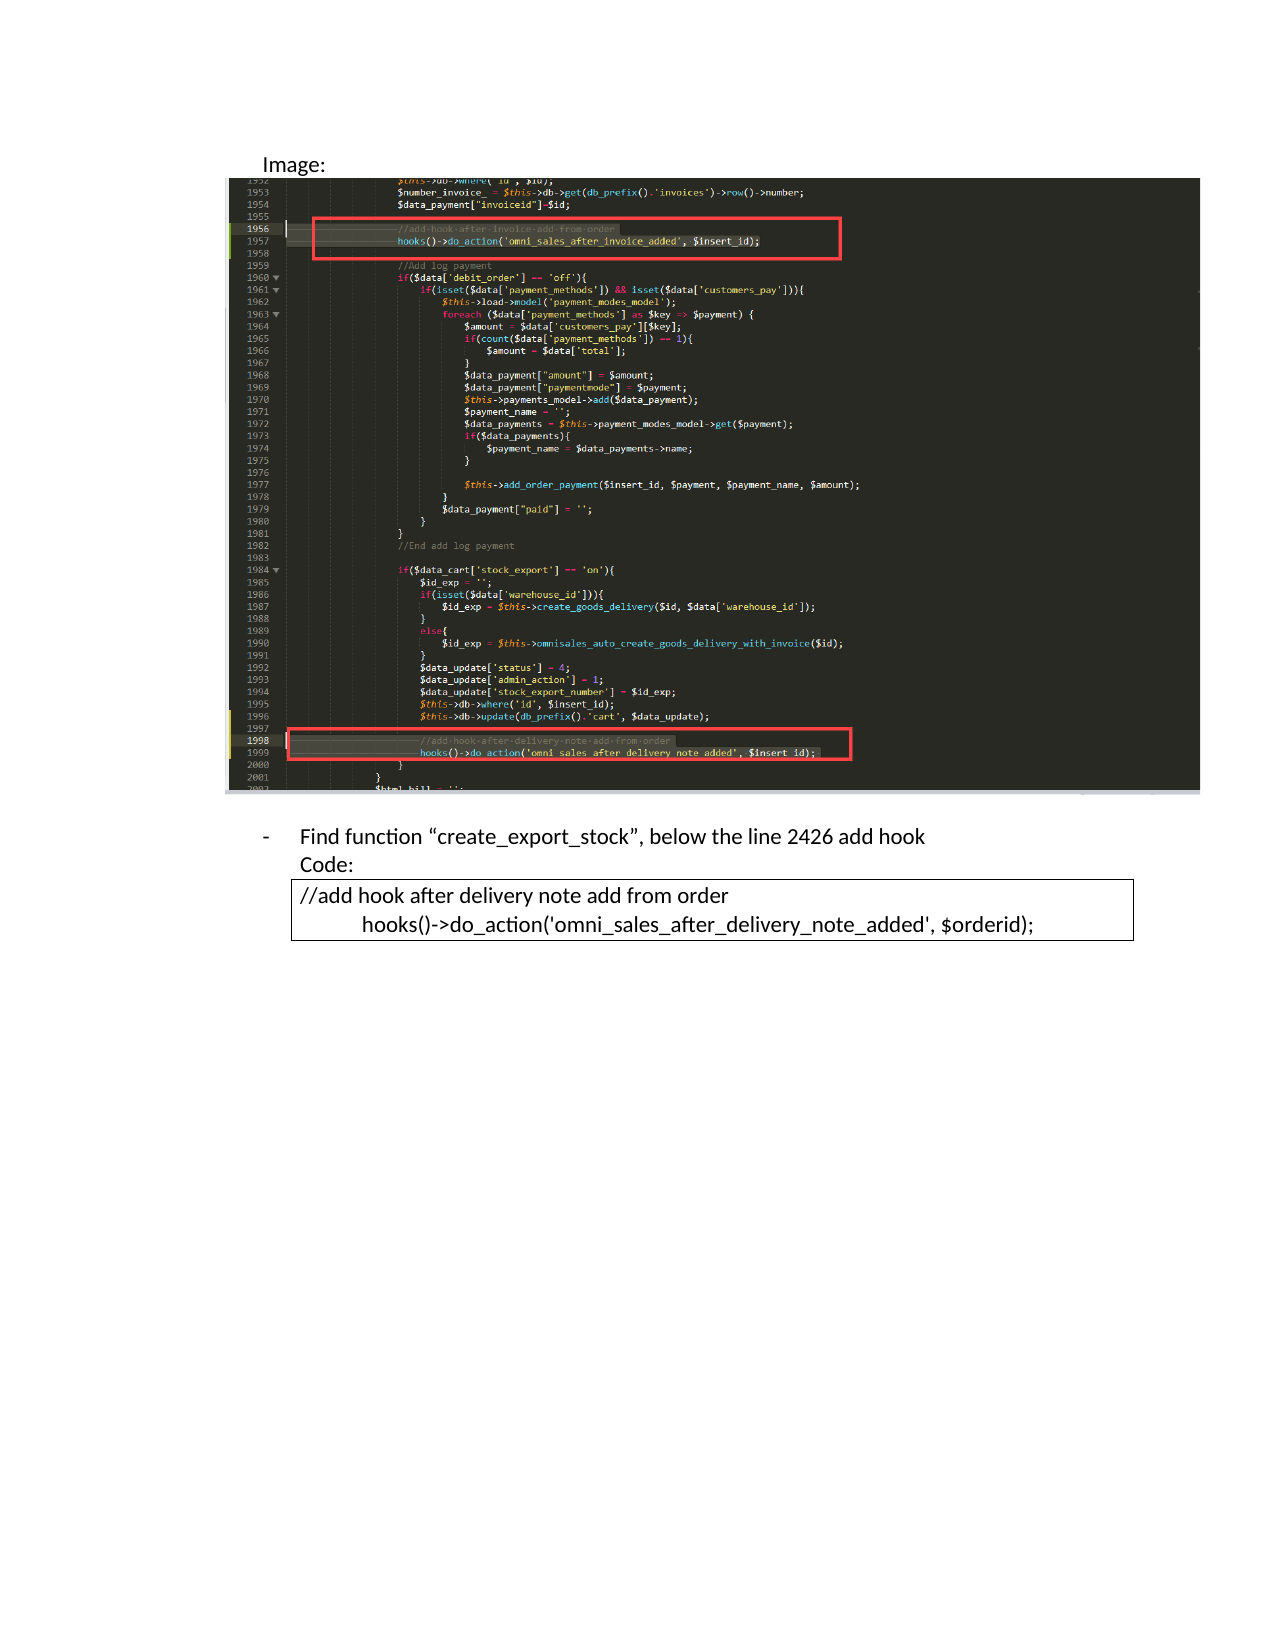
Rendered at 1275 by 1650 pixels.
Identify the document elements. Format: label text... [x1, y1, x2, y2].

list Code: [300, 851, 1125, 878]
text Image: [262, 150, 1125, 178]
list hooks()->do_action('omni_sales_after_delivery_note_added', $orderid); [292, 907, 1133, 940]
list //add hook after delivery note add from order [292, 880, 1133, 907]
picture [225, 178, 1200, 795]
list Find function “create_export_stock”, below the line 2426 add hook [262, 822, 1125, 851]
